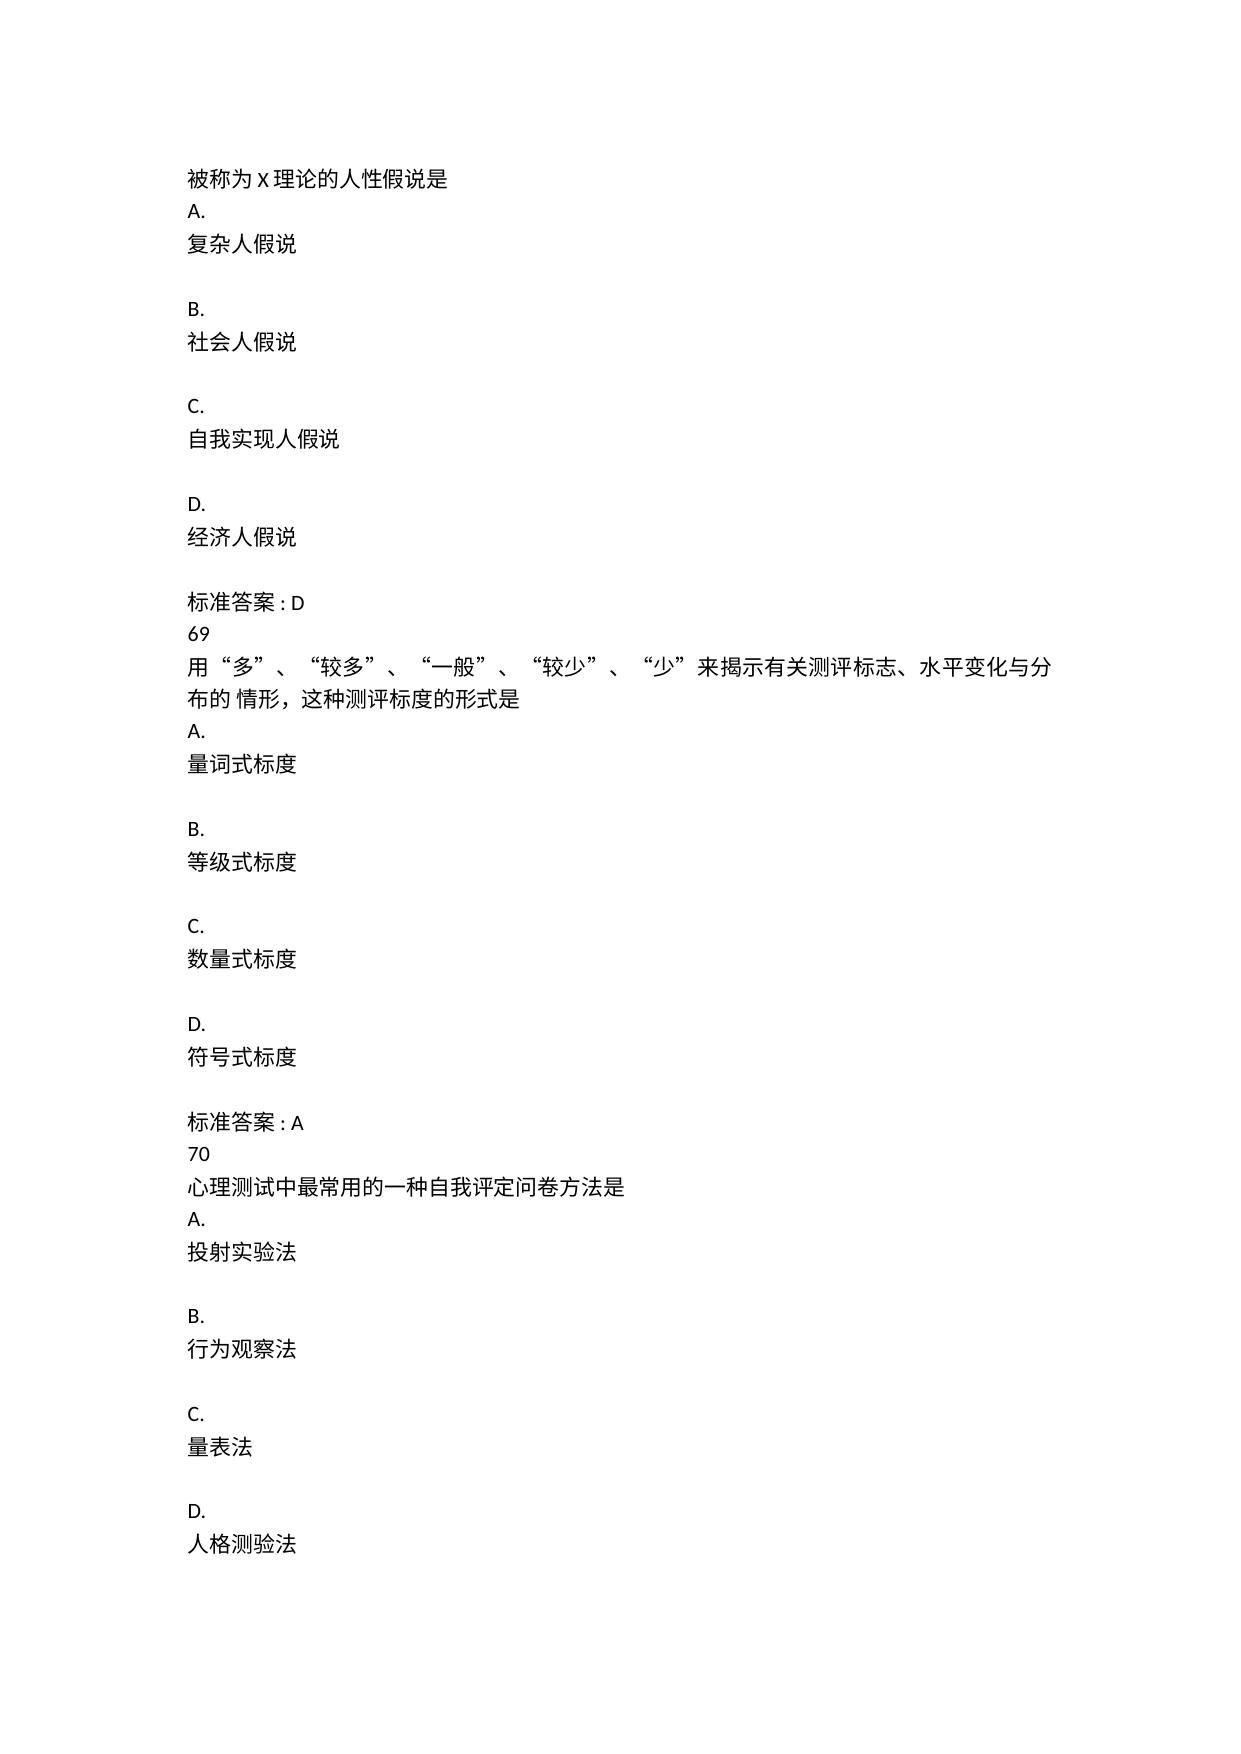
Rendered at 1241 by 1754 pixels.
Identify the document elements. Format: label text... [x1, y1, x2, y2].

text 数量式标度 [187, 942, 1053, 974]
text C. [187, 1397, 1053, 1429]
text 被称为X理论的人性假说是 [187, 162, 1053, 194]
text 人格测验法 [187, 1527, 1053, 1559]
text D. [187, 1007, 1053, 1039]
text 复杂人假说 [187, 227, 1053, 259]
text 心理测试中最常用的一种自我评定问卷方法是 [187, 1169, 1053, 1202]
text 标准答案 : A [187, 1104, 1053, 1137]
text D. [187, 487, 1053, 519]
text 社会人假说 [187, 324, 1053, 357]
text 行为观察法 [187, 1332, 1053, 1364]
text B. [187, 812, 1053, 844]
text 等级式标度 [187, 844, 1053, 877]
text 量表法 [187, 1429, 1053, 1462]
text 经济人假说 [187, 519, 1053, 552]
text B. [187, 1299, 1053, 1332]
text 69 [187, 617, 1053, 649]
text 符号式标度 [187, 1039, 1053, 1072]
text 标准答案 : D [187, 584, 1053, 617]
text 量词式标度 [187, 747, 1053, 779]
text A. [187, 714, 1053, 747]
text A. [187, 1202, 1053, 1234]
text 自我实现人假说 [187, 422, 1053, 454]
text C. [187, 389, 1053, 422]
text A. [187, 194, 1053, 227]
text 70 [187, 1137, 1053, 1169]
text D. [187, 1494, 1053, 1527]
text B. [187, 292, 1053, 324]
text 投射实验法 [187, 1234, 1053, 1267]
text C. [187, 909, 1053, 942]
text 用“多”、“较多”、“一般”、“较少”、“少”来揭示有关测评标志、水平变化与分布的 情形，这种测评标度的形式是 [187, 649, 1053, 714]
